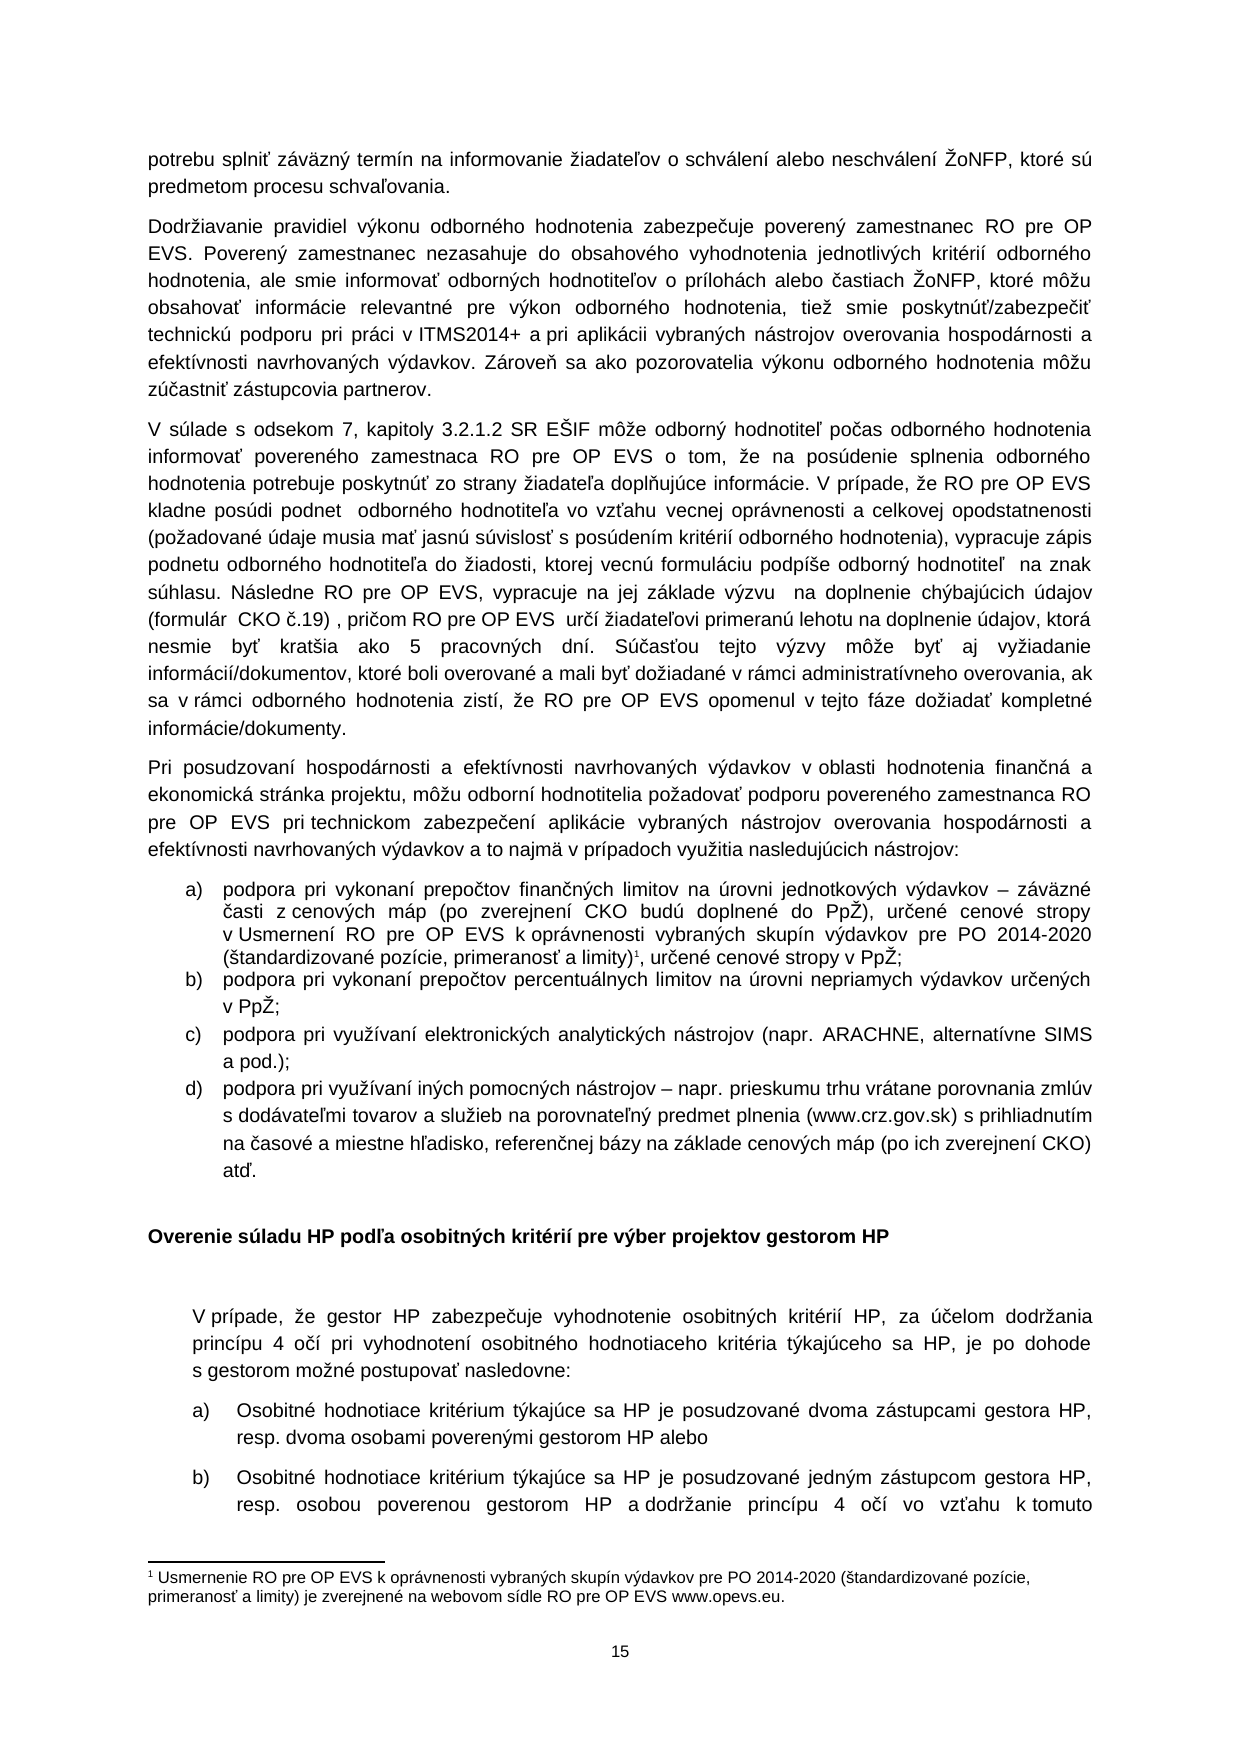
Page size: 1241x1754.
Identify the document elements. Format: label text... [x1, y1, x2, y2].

text Pri posudzovaní hospodárnosti a efektívnosti navrhovaných výdavkov v oblasti hodnotenia finančná a ekonomická stránka projektu, môžu odborní hodnotitelia požadovať podporu povereného zamestnanca RO pre OP EVS pri technickom zabezpečení aplikácie vybraných nástrojov overovania hospodárnosti a efektívnosti navrhovaných výdavkov a to najmä v prípadoch využitia nasledujúcich nástrojov: [148, 756, 1092, 860]
list podpora pri využívaní iných pomocných nástrojov – napr. prieskumu trhu vrátane porovnania zmlúv s dodávateľmi tovarov a služieb na porovnateľný predmet plnenia (www.crz.gov.sk) s prihliadnutím na časové a miestne hľadisko, referenčnej bázy na základe cenových máp (po ich zverejnení CKO) atď. [185, 1077, 1092, 1181]
list Osobitné hodnotiace kritérium týkajúce sa HP je posudzované dvoma zástupcami gestora HP, resp. dvoma osobami poverenými gestorom HP alebo [192, 1399, 1092, 1449]
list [192, 1466, 1092, 1516]
list podpora pri vykonaní prepočtov finančných limitov na úrovni jednotkových výdavkov – záväzné časti z cenových máp (po zverejnení CKO budú doplnené do PpŽ), určené cenové stropy v Usmernení RO pre OP EVS k oprávnenosti vybraných skupín výdavkov pre PO 2014-2020 (štandardizované pozície, primeranosť a limity), určené cenové stropy v PpŽ; [185, 877, 1092, 968]
text Overenie súladu HP podľa osobitných kritérií pre výber projektov gestorom HP [148, 1225, 1092, 1248]
list podpora pri využívaní elektronických analytických nástrojov (napr. ARACHNE, alternatívne SIMS a pod.); [185, 1023, 1092, 1072]
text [148, 148, 1092, 198]
text V súlade s odsekom 7, kapitoly 3.2.1.2 SR EŠIF môže odborný hodnotiteľ počas odborného hodnotenia informovať povereného zamestnaca RO pre OP EVS o tom, že na posúdenie splnenia odborného hodnotenia potrebuje poskytnúť zo strany žiadateľa doplňujúce informácie. V prípade, že RO pre OP EVS kladne posúdi podnet odborného hodnotiteľa vo vzťahu vecnej oprávnenosti a celkovej opodstatnenosti (požadované údaje musia mať jasnú súvislosť s posúdením kritérií odborného hodnotenia), vypracuje zápis podnetu odborného hodnotiteľa do žiadosti, ktorej vecnú formuláciu podpíše odborný hodnotiteľ na znak súhlasu. Následne RO pre OP EVS, vypracuje na jej základe výzvu na doplnenie chýbajúcich údajov (formulár CKO č.19) , pričom RO pre OP EVS určí žiadateľovi primeranú lehotu na doplnenie údajov, ktorá nesmie byť kratšia ako 5 pracovných dní. Súčasťou tejto výzvy môže byť aj vyžiadanie informácií/dokumentov, ktoré boli overované a mali byť dožiadané v rámci administratívneho overovania, ak sa v rámci odborného hodnotenia zistí, že RO pre OP EVS opomenul v tejto fáze dožiadať kompletné informácie/dokumenty. [148, 417, 1092, 739]
text Dodržiavanie pravidiel výkonu odborného hodnotenia zabezpečuje poverený zamestnanec RO pre OP EVS. Poverený zamestnanec nezasahuje do obsahového vyhodnotenia jednotlivých kritérií odborného hodnotenia, ale smie informovať odborných hodnotiteľov o prílohách alebo častiach ŽoNFP, ktoré môžu obsahovať informácie relevantné pre výkon odborného hodnotenia, tiež smie poskytnúť/zabezpečiť technickú podporu pri práci v ITMS2014+ a pri aplikácii vybraných nástrojov overovania hospodárnosti a efektívnosti navrhovaných výdavkov. Zároveň sa ako pozorovatelia výkonu odborného hodnotenia môžu zúčastniť zástupcovia partnerov. [148, 214, 1092, 400]
text V prípade, že gestor HP zabezpečuje vyhodnotenie osobitných kritérií HP, za účelom dodržania princípu 4 očí pri vyhodnotení osobitného hodnotiaceho kritéria týkajúceho sa HP, je po dohode s gestorom možné postupovať nasledovne: [192, 1305, 1092, 1382]
list podpora pri vykonaní prepočtov percentuálnych limitov na úrovni nepriamych výdavkov určených v PpŽ; [185, 968, 1092, 1018]
